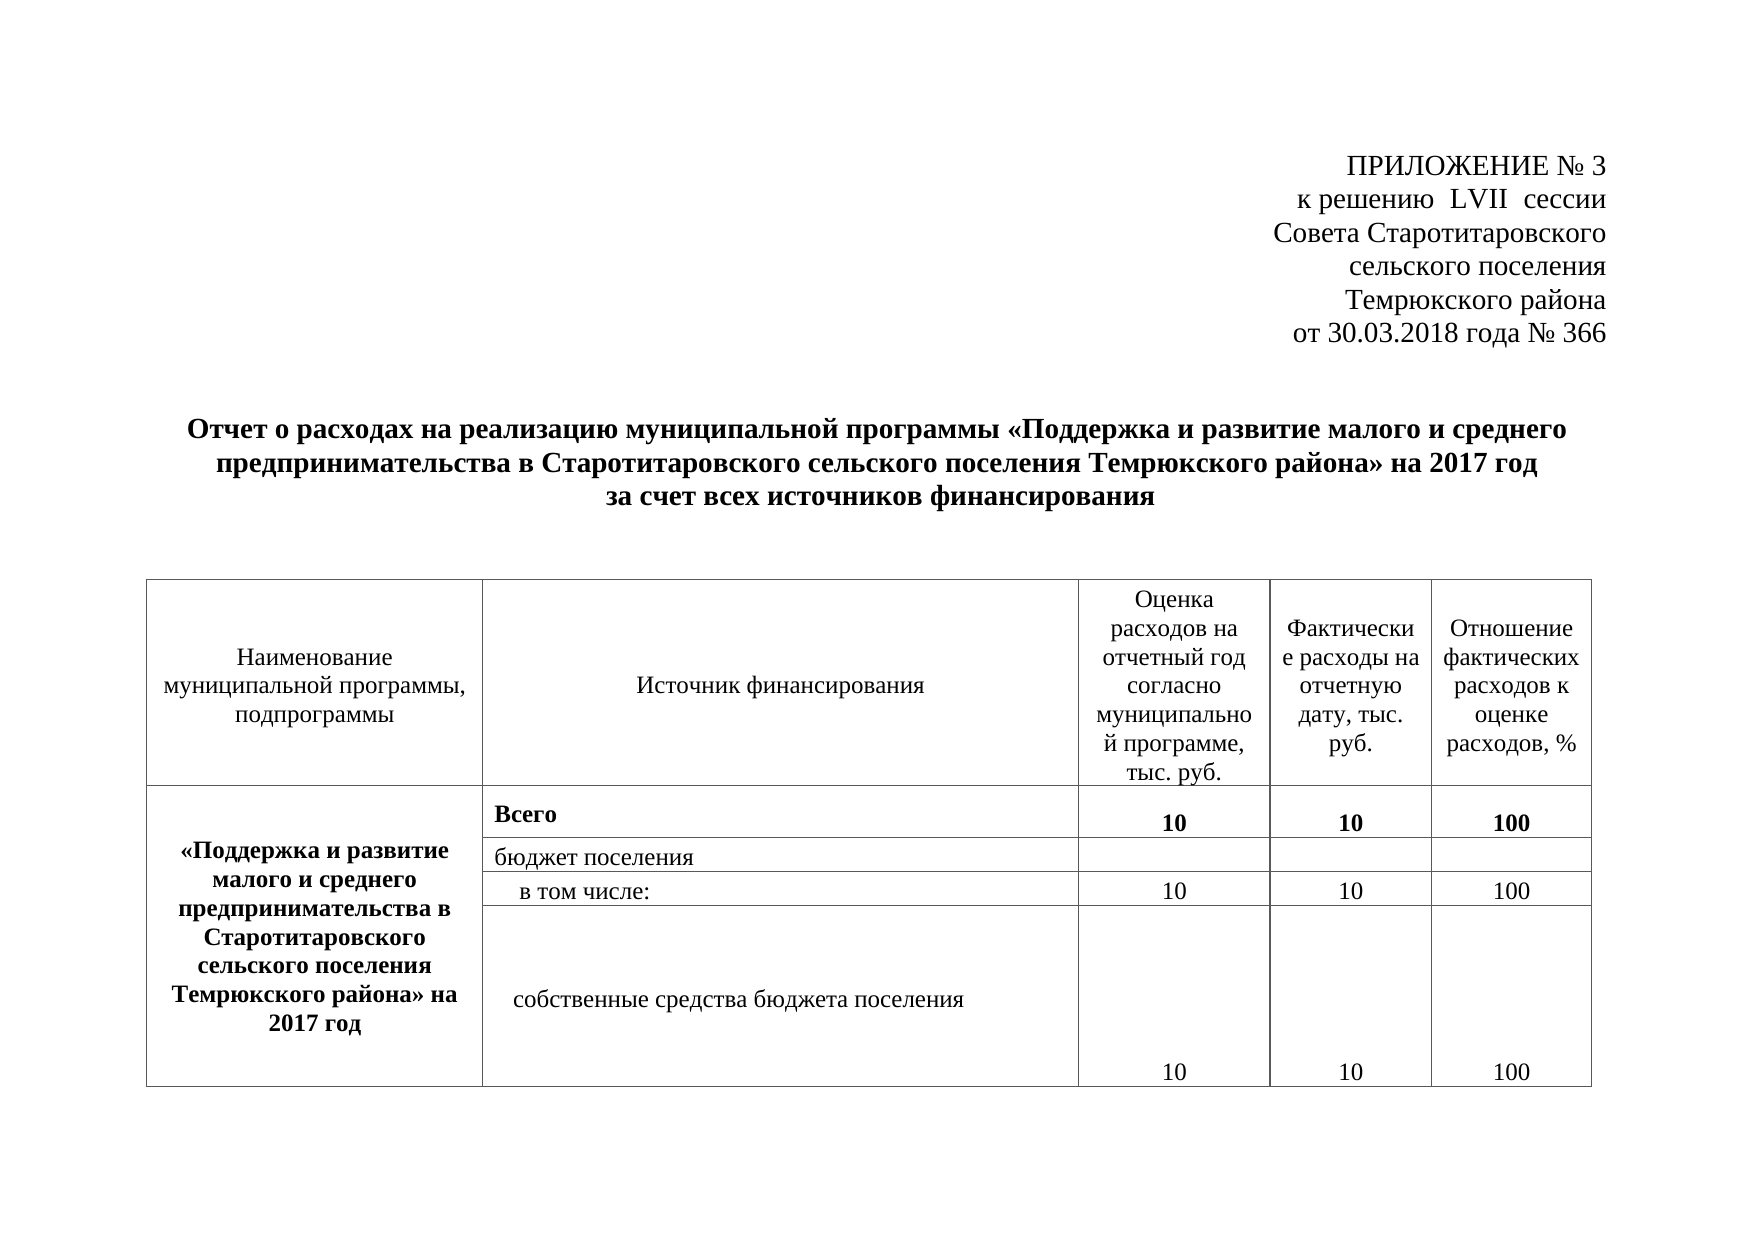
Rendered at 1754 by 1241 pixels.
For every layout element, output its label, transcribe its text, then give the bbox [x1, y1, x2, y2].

text Отчет о расходах на реализацию муниципальной программы «Поддержка и развитие малого и среднего предпринимательства в Старотитаровского сельского поселения Темрюкского района» на 2017 год [148, 411, 1606, 478]
table_cell «Поддержка и развитие малого и среднего предпринимательства в Старотитаровского сельского поселения Темрюкского района» на 2017 год [147, 786, 482, 1086]
table_cell собственные средства бюджета поселения [483, 906, 1078, 1086]
table_header Оценка расходов на отчетный год согласно муниципальной программе, тыс. руб. [1079, 580, 1269, 785]
title Совета Старотитаровского [148, 215, 1606, 248]
table_cell 10 [1271, 786, 1431, 837]
table_cell [1079, 838, 1269, 871]
table_cell бюджет поселения [483, 838, 1078, 871]
table_header Фактические расходы на отчетную дату, тыс. руб. [1271, 580, 1431, 785]
text за счет всех источников финансирования [148, 478, 1606, 512]
table_cell Всего [483, 786, 1078, 837]
table_cell 10 [1271, 906, 1431, 1086]
table_cell 10 [1079, 872, 1269, 905]
table_cell 100 [1432, 872, 1591, 905]
table_cell 10 [1079, 906, 1269, 1086]
table_cell 10 [1271, 872, 1431, 905]
table_header Наименование муниципальной программы, подпрограммы [147, 580, 482, 785]
table_cell 100 [1432, 786, 1591, 837]
text ПРИЛОЖЕНИЕ № 3 [148, 148, 1606, 181]
table_header Источник финансирования [483, 580, 1078, 785]
text от 30.03.2018 года № 366 [148, 315, 1606, 349]
table_cell в том числе: [483, 872, 1078, 905]
title к решению LVII сессии [148, 181, 1606, 215]
title Темрюкского района [148, 282, 1606, 315]
table_cell 10 [1079, 786, 1269, 837]
table_cell 100 [1432, 906, 1591, 1086]
title сельского поселения [148, 248, 1606, 282]
table_header Отношение фактических расходов к оценке расходов, % [1432, 580, 1591, 785]
table_cell [1271, 838, 1431, 871]
table_cell [1432, 838, 1591, 871]
